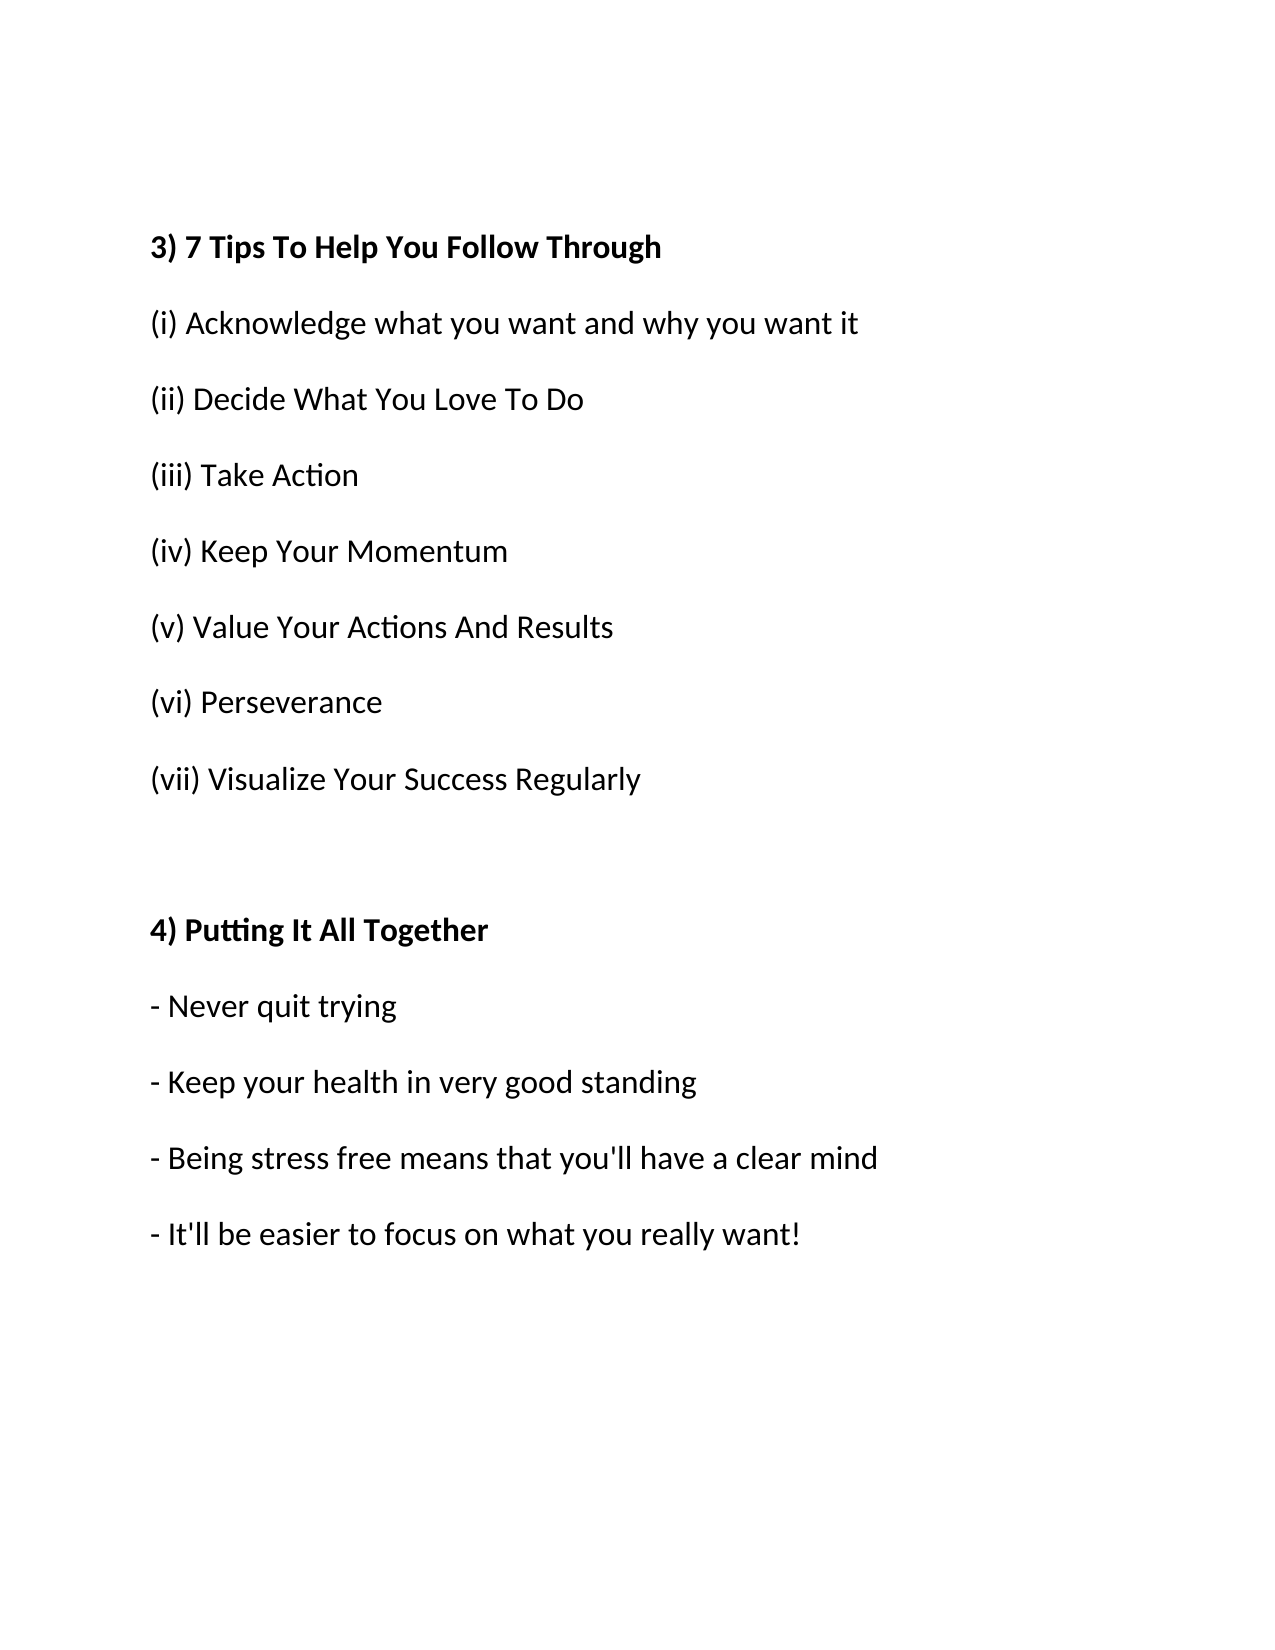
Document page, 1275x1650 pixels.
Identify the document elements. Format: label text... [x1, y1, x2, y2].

text 4) Putting It All Together [150, 909, 1125, 950]
text (v) Value Your Actions And Results [150, 606, 1125, 646]
text - It'll be easier to focus on what you really want! [150, 1213, 1125, 1254]
text - Never quit trying [150, 985, 1125, 1026]
text - Keep your health in very good standing [150, 1061, 1125, 1102]
text - Being stress free means that you'll have a clear mind [150, 1137, 1125, 1178]
text (vii) Visualize Your Success Regularly [150, 757, 1125, 798]
text (ii) Decide What You Love To Do [150, 378, 1125, 418]
text (iii) Take Action [150, 454, 1125, 494]
text (i) Acknowledge what you want and why you want it [150, 302, 1125, 343]
text 3) 7 Tips To Help You Follow Through [150, 226, 1125, 267]
text (iv) Keep Your Momentum [150, 530, 1125, 570]
text (vi) Perseverance [150, 682, 1125, 722]
